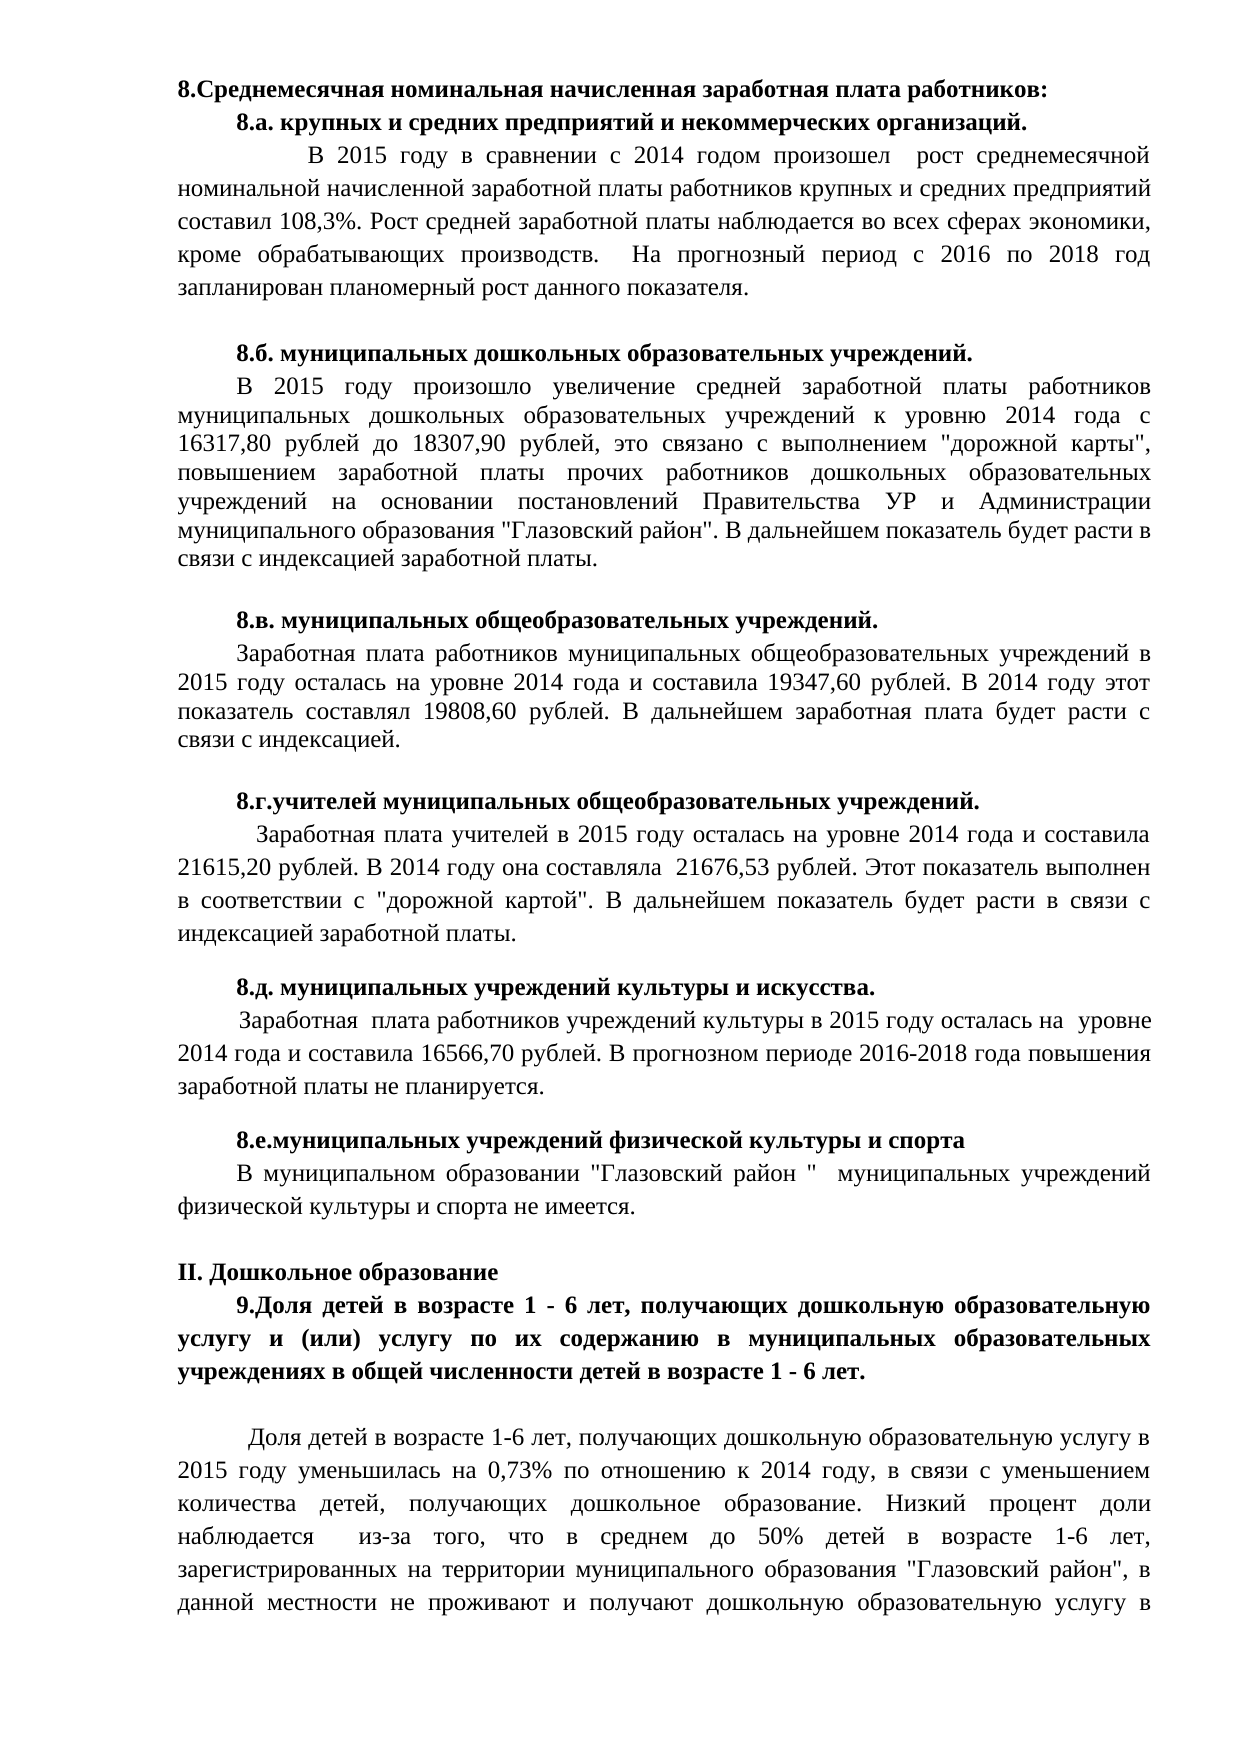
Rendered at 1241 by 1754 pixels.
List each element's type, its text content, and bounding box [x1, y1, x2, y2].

text В 2015 году произошло увеличение средней заработной платы работников муниципальных дошкольных образовательных учреждений к уровню 2014 года с 16317,80 рублей до 18307,90 рублей, это связано с выполнением "дорожной карты", повышением заработной платы прочих работников дошкольных образовательных учреждений на основании постановлений Правительства УР и Администрации муниципального образования "Глазовский район". В дальнейшем показатель будет расти в связи с индексацией заработной платы. [177, 371, 1152, 572]
text 8.б. муниципальных дошкольных образовательных учреждений. [177, 338, 1152, 367]
text 8.а. крупных и средних предприятий и некоммерческих организаций. [177, 107, 1152, 136]
text Заработная плата учителей в 2015 году осталась на уровне 2014 года и составила 21615,20 рублей. В 2014 году она составляла 21676,53 рублей. Этот показатель выполнен в соответствии с "дорожной картой". В дальнейшем показатель будет расти в связи с индексацией заработной платы. [177, 819, 1152, 947]
text II. Дошкольное образование [177, 1257, 1152, 1286]
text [177, 1422, 1152, 1616]
text 8.г.учителей муниципальных общеобразовательных учреждений. [177, 786, 1152, 815]
text В 2015 году в сравнении с 2014 годом произошел рост среднемесячной номинальной начисленной заработной платы работников крупных и средних предприятий составил 108,3%. Рост средней заработной платы наблюдается во всех сферах экономики, кроме обрабатывающих производств. На прогнозный период с 2016 по 2018 год запланирован планомерный рост данного показателя. [177, 140, 1152, 301]
text 9.Доля детей в возрасте 1 - 6 лет, получающих дошкольную образовательную услугу и (или) услугу по их содержанию в муниципальных образовательных учреждениях в общей численности детей в возрасте 1 - 6 лет. [177, 1290, 1152, 1385]
text Заработная плата работников учреждений культуры в 2015 году осталась на уровне 2014 года и составила 16566,70 рублей. В прогнозном периоде 2016-2018 года повышения заработной платы не планируется. [177, 1005, 1152, 1100]
text 8.в. муниципальных общеобразовательных учреждений. [177, 605, 1152, 634]
text Заработная плата работников муниципальных общеобразовательных учреждений в 2015 году осталась на уровне 2014 года и составила 19347,60 рублей. В 2014 году этот показатель составлял 19808,60 рублей. В дальнейшем заработная плата будет расти с связи с индексацией. [177, 638, 1152, 753]
text 8.е.муниципальных учреждений физической культуры и спорта [177, 1125, 1152, 1154]
text 8.Среднемесячная номинальная начисленная заработная плата работников: [177, 74, 1152, 103]
text 8.д. муниципальных учреждений культуры и искусства. [177, 972, 1152, 1001]
text В муниципальном образовании "Глазовский район " муниципальных учреждений физической культуры и спорта не имеется. [177, 1158, 1152, 1220]
